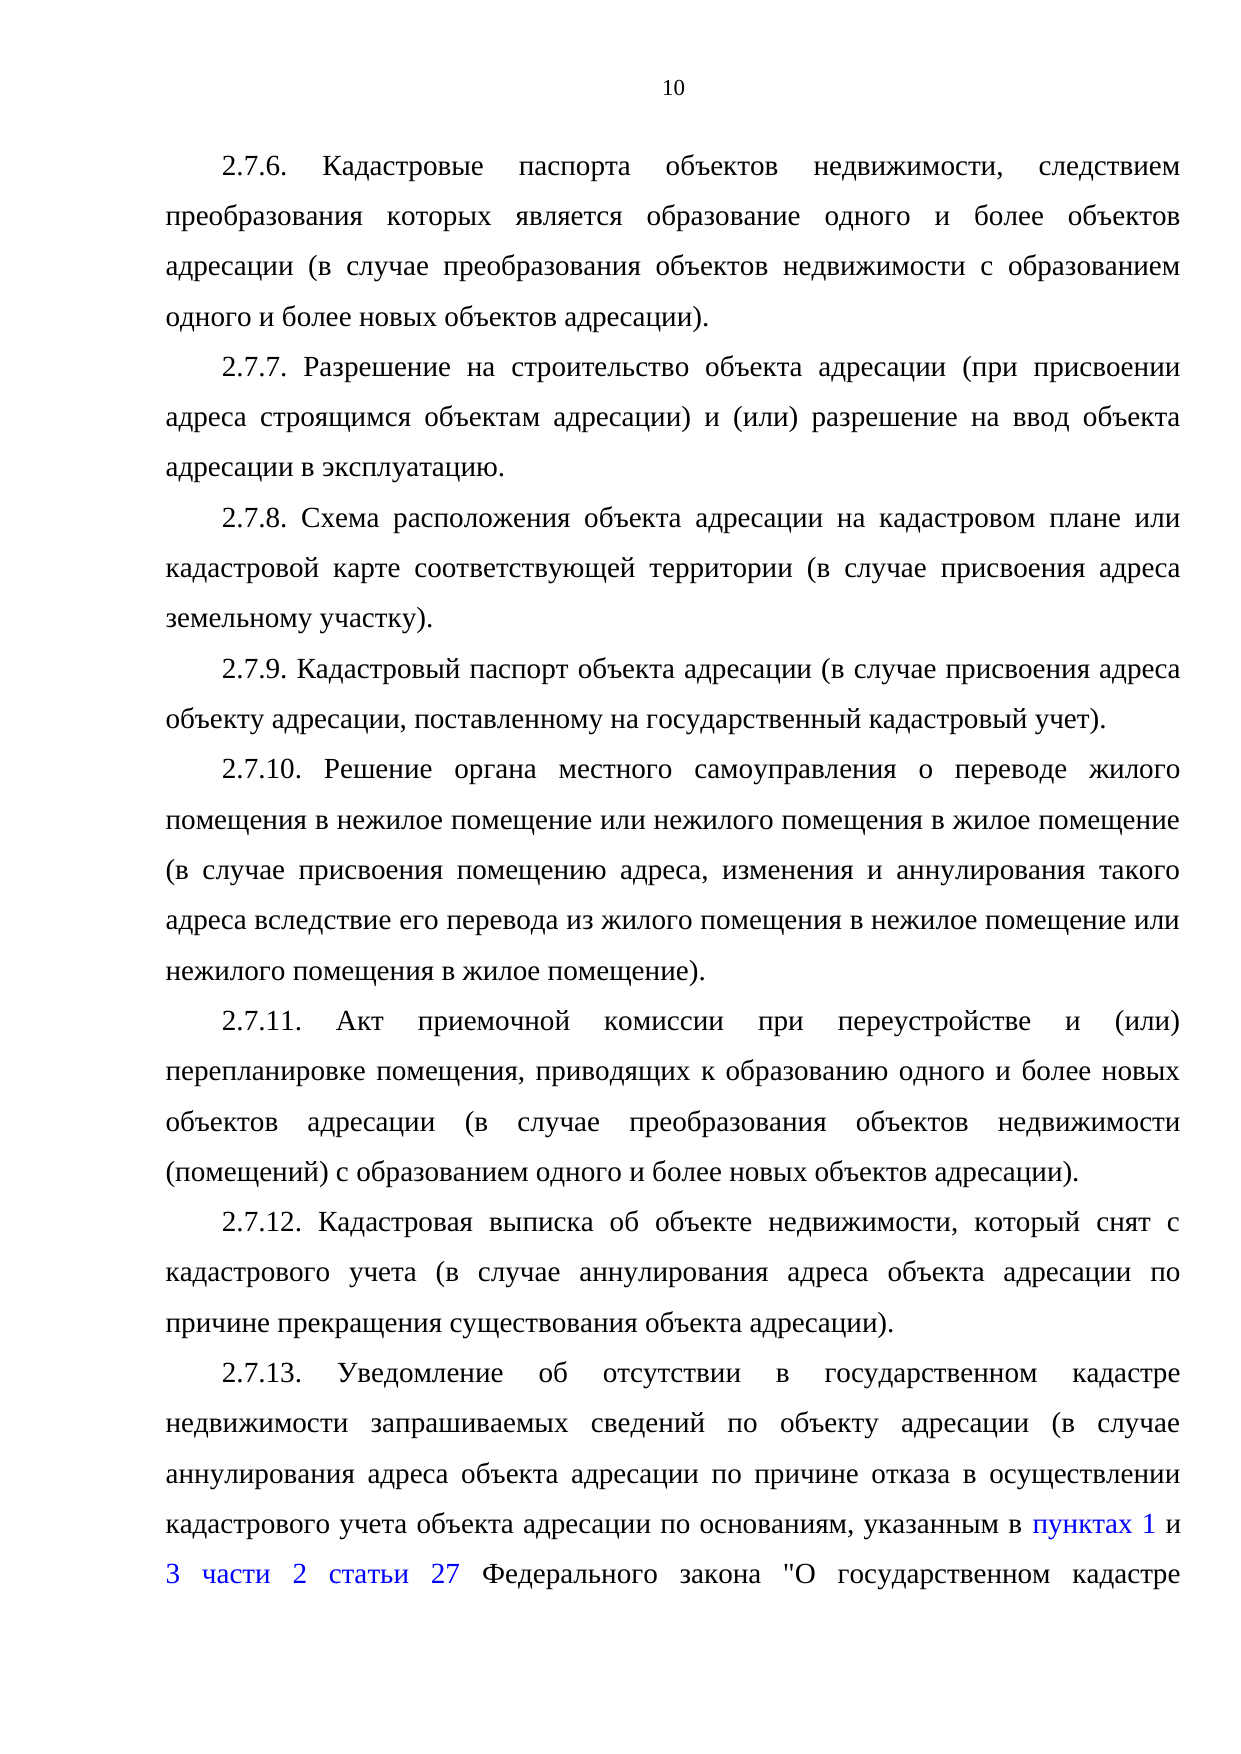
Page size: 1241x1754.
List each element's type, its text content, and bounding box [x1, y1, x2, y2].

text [165, 1355, 1181, 1590]
text 2.7.11. Акт приемочной комиссии при переустройстве и (или) перепланировке помещения, приводящих к образованию одного и более новых объектов адресации (в случае преобразования объектов недвижимости (помещений) с образованием одного и более новых объектов адресации). [165, 1003, 1181, 1187]
text 2.7.10. Решение органа местного самоуправления о переводе жилого помещения в нежилое помещение или нежилого помещения в жилое помещение (в случае присвоения помещению адреса, изменения и аннулирования такого адреса вследствие его перевода из жилого помещения в нежилое помещение или нежилого помещения в жилое помещение). [165, 751, 1181, 986]
text 2.7.9. Кадастровый паспорт объекта адресации (в случае присвоения адреса объекту адресации, поставленному на государственный кадастровый учет). [165, 651, 1181, 735]
text 2.7.12. Кадастровая выписка об объекте недвижимости, который снят с кадастрового учета (в случае аннулирования адреса объекта адресации по причине прекращения существования объекта адресации). [165, 1204, 1181, 1338]
text 2.7.8. Схема расположения объекта адресации на кадастровом плане или кадастровой карте соответствующей территории (в случае присвоения адреса земельному участку). [165, 500, 1181, 634]
text 2.7.6. Кадастровые паспорта объектов недвижимости, следствием преобразования которых является образование одного и более объектов адресации (в случае преобразования объектов недвижимости с образованием одного и более новых объектов адресации). [165, 148, 1181, 332]
text 2.7.7. Разрешение на строительство объекта адресации (при присвоении адреса строящимся объектам адресации) и (или) разрешение на ввод объекта адресации в эксплуатацию. [165, 349, 1181, 483]
